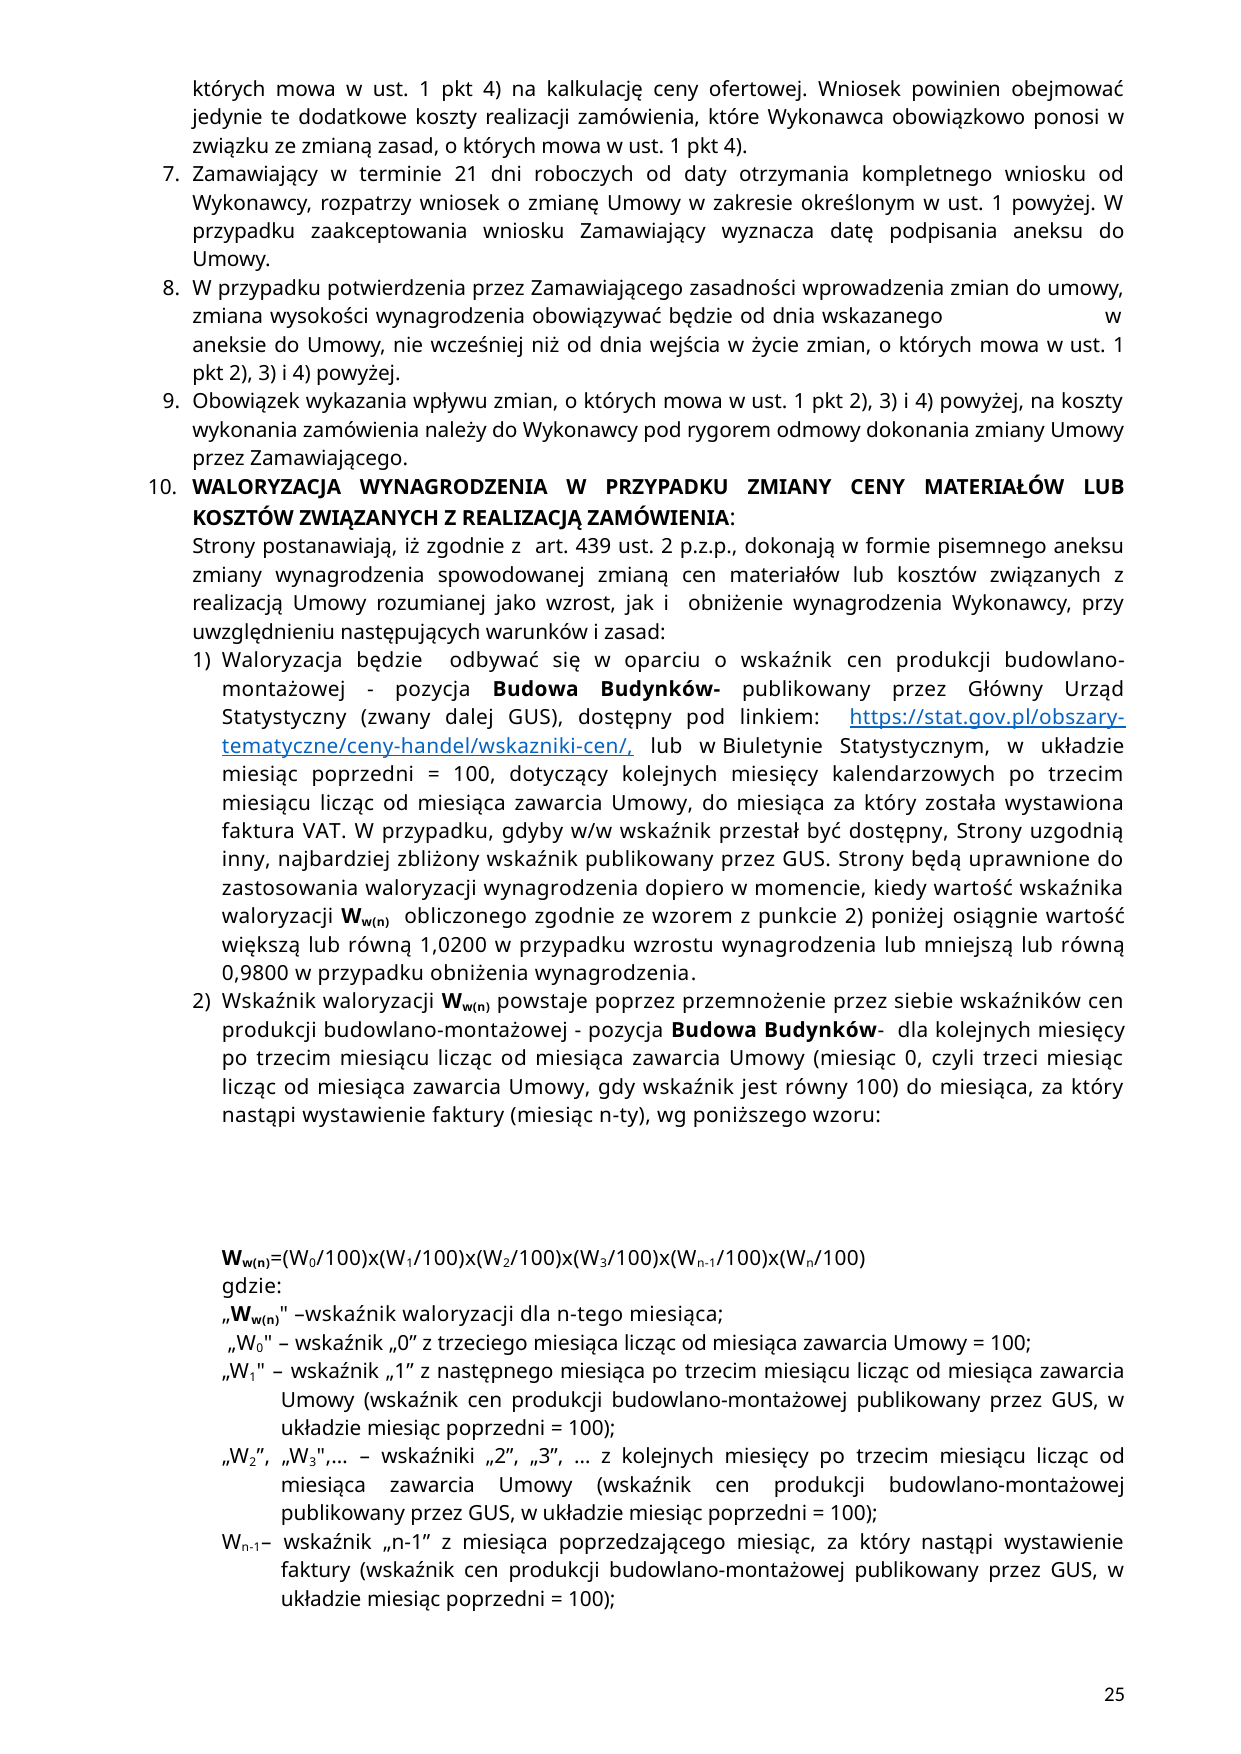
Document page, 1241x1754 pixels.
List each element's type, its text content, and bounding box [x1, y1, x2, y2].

text Wn-1– wskaźnik „n-1” z miesiąca poprzedzającego miesiąc, za który nastąpi wystawienie faktury (wskaźnik cen produkcji budowlano-montażowej publikowany przez GUS, w układzie miesiąc poprzedni = 100); [222, 1527, 1125, 1612]
list WALORYZACJA WYNAGRODZENIA W PRZYPADKU ZMIANY CENY MATERIAŁÓW LUB KOSZTÓW ZWIĄZANYCH Z REALIZACJĄ ZAMÓWIENIA: [148, 472, 1125, 532]
list Obowiązek wykazania wpływu zmian, o których mowa w ust. 1 pkt 2), 3) i 4) powyżej, na koszty wykonania zamówienia należy do Wykonawcy pod rygorem odmowy dokonania zmiany Umowy przez Zamawiającego. [162, 387, 1125, 472]
text Strony postanawiają, iż zgodnie z art. 439 ust. 2 p.z.p., dokonają w formie pisemnego aneksu zmiany wynagrodzenia spowodowanej zmianą cen materiałów lub kosztów związanych z realizacją Umowy rozumianej jako wzrost, jak i obniżenie wynagrodzenia Wykonawcy, przy uwzględnieniu następujących warunków i zasad: [192, 532, 1125, 645]
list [162, 74, 1125, 159]
list W przypadku potwierdzenia przez Zamawiającego zasadności wprowadzenia zmian do umowy, zmiana wysokości wynagrodzenia obowiązywać będzie od dnia wskazanego w aneksie do Umowy, nie wcześniej niż od dnia wejścia w życie zmian, o których mowa w ust. 1 pkt 2), 3) i 4) powyżej. [162, 273, 1125, 387]
text Ww(n)=(W0/100)x(W1/100)x(W2/100)x(W3/100)x(Wn-1/100)x(Wn/100) [222, 1243, 1125, 1271]
text „W2”, „W3",… – wskaźniki „2”, „3”, … z kolejnych miesięcy po trzecim miesiącu licząc od miesiąca zawarcia Umowy (wskaźnik cen produkcji budowlano-montażowej publikowany przez GUS, w układzie miesiąc poprzedni = 100); [222, 1442, 1125, 1527]
list Zamawiający w terminie 21 dni roboczych od daty otrzymania kompletnego wniosku od Wykonawcy, rozpatrzy wniosek o zmianę Umowy w zakresie określonym w ust. 1 powyżej. W przypadku zaakceptowania wniosku Zamawiający wyznacza datę podpisania aneksu do Umowy. [162, 159, 1125, 273]
text gdzie: [222, 1271, 1125, 1299]
list Wskaźnik waloryzacji Ww(n) powstaje poprzez przemnożenie przez siebie wskaźników cen produkcji budowlano-montażowej - pozycja Budowa Budynków- dla kolejnych miesięcy po trzecim miesiącu licząc od miesiąca zawarcia Umowy (miesiąc 0, czyli trzeci miesiąc licząc od miesiąca zawarcia Umowy, gdy wskaźnik jest równy 100) do miesiąca, za który nastąpi wystawienie faktury (miesiąc n-ty), wg poniższego wzoru: [192, 987, 1125, 1129]
text „W1" – wskaźnik „1” z następnego miesiąca po trzecim miesiącu licząc od miesiąca zawarcia Umowy (wskaźnik cen produkcji budowlano-montażowej publikowany przez GUS, w układzie miesiąc poprzedni = 100); [222, 1356, 1125, 1442]
list Waloryzacja będzie odbywać się w oparciu o wskaźnik cen produkcji budowlano-montażowej - pozycja Budowa Budynków- publikowany przez Główny Urząd Statystyczny (zwany dalej GUS), dostępny pod linkiem: https://stat.gov.pl/obszary-tematyczne/ceny-handel/wskazniki-cen/, lub w Biuletynie Statystycznym, w układzie miesiąc poprzedni = 100, dotyczący kolejnych miesięcy kalendarzowych po trzecim miesiącu licząc od miesiąca zawarcia Umowy, do miesiąca za który została wystawiona faktura VAT. W przypadku, gdyby w/w wskaźnik przestał być dostępny, Strony uzgodnią inny, najbardziej zbliżony wskaźnik publikowany przez GUS. Strony będą uprawnione do zastosowania waloryzacji wynagrodzenia dopiero w momencie, kiedy wartość wskaźnika waloryzacji Ww(n) obliczonego zgodnie ze wzorem z punkcie 2) poniżej osiągnie wartość większą lub równą 1,0200 w przypadku wzrostu wynagrodzenia lub mniejszą lub równą 0,9800 w przypadku obniżenia wynagrodzenia. [192, 645, 1125, 987]
text „Ww(n)" –wskaźnik waloryzacji dla n-tego miesiąca; [222, 1299, 1125, 1328]
text „W0" – wskaźnik „0” z trzeciego miesiąca licząc od miesiąca zawarcia Umowy = 100; [222, 1328, 1125, 1356]
